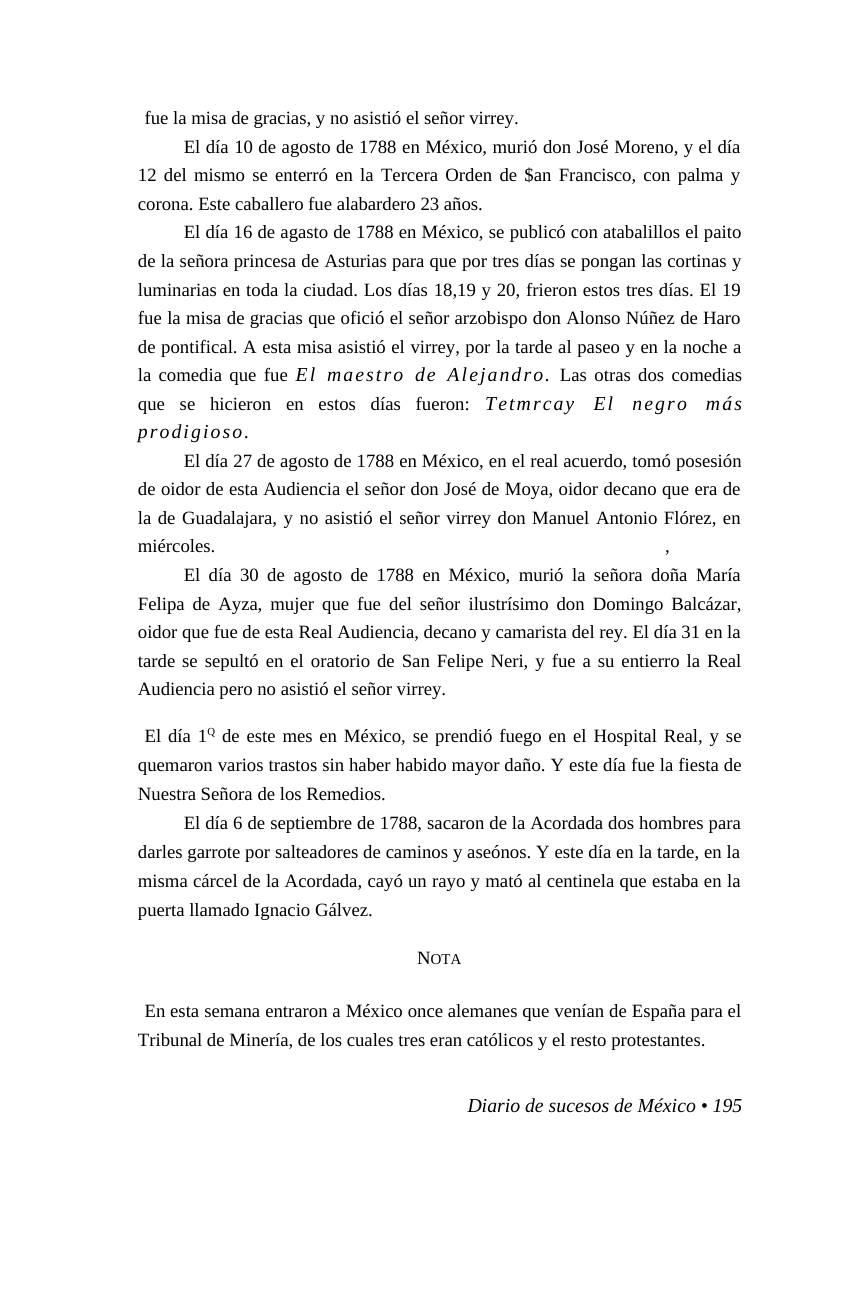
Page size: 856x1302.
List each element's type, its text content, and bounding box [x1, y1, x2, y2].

text fue la misa de gracias, y no asistió el señor virrey. [138, 102, 742, 130]
text Nota [138, 949, 740, 968]
text El día 1Q de este mes en México, se prendió fuego en el Hospital Real, y se quemaron varios trastos sin haber habido mayor daño. Y este día fue la fiesta de Nuestra Señora de los Remedios. [138, 719, 742, 806]
text El día 30 de agosto de 1788 en México, murió la señora doña María Felipa de Ayza, mujer que fue del señor ilustrísimo don Domingo Balcázar, oidor que fue de esta Real Audiencia, decano y camarista del rey. El día 31 en la tarde se sepultó en el oratorio de San Felipe Neri, y fue a su entierro la Real Audiencia pero no asistió el señor virrey. [138, 558, 742, 701]
text Diario de sucesos de México • 195 [138, 1097, 742, 1116]
text El día 27 de agosto de 1788 en México, en el real acuerdo, tomó posesión de oidor de esta Audiencia el señor don José de Moya, oidor decano que era de la de Guadalajara, y no asistió el señor virrey don Manuel Antonio Flórez, en miércoles. , [138, 444, 742, 558]
text El día 6 de septiembre de 1788, sacaron de la Acordada dos hombres para darles garrote por salteadores de caminos y aseónos. Y este día en la tarde, en la misma cárcel de la Acordada, cayó un rayo y mató al centinela que estaba en la puerta llamado Ignacio Gálvez. [138, 806, 742, 922]
text El día 10 de agosto de 1788 en México, murió don José Moreno, y el día 12 del mismo se enterró en la Tercera Orden de $an Francisco, con palma y corona. Este caballero fue alabardero 23 años. [138, 130, 742, 216]
text En esta semana entraron a México once alemanes que venían de España para el Tribunal de Minería, de los cuales tres eran católicos y el resto protestantes. [138, 995, 742, 1052]
text El día 16 de agasto de 1788 en México, se publicó con atabalillos el paito de la señora princesa de Asturias para que por tres días se pongan las cortinas y luminarias en toda la ciudad. Los días 18,19 y 20, frieron estos tres días. El 19 fue la misa de gracias que ofició el señor arzobispo don Alonso Núñez de Haro de pontifical. A esta misa asistió el virrey, por la tarde al paseo y en la noche a la comedia que fue El maestro de Alejandro. Las otras dos comedias que se hicieron en estos días fueron: Tetmrcay El negro más prodigioso. [138, 216, 742, 444]
